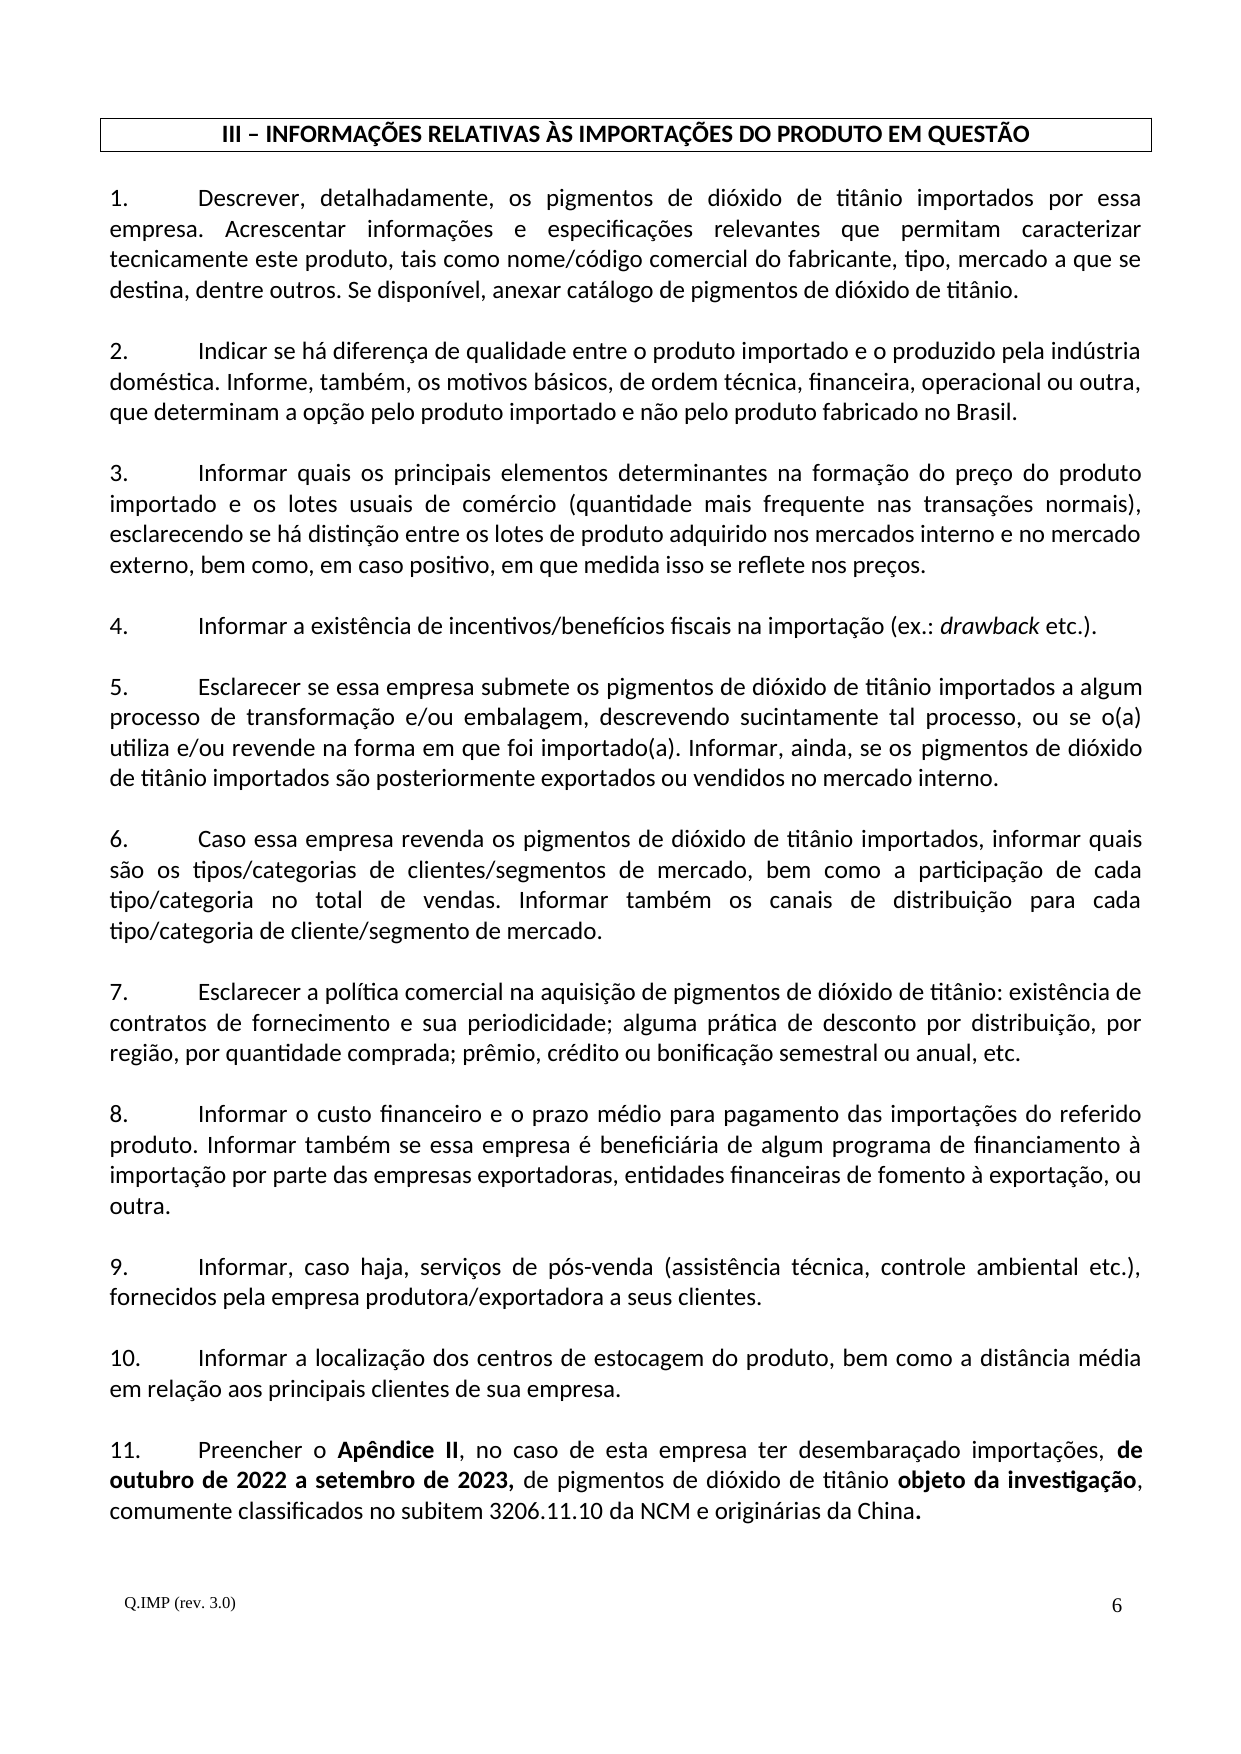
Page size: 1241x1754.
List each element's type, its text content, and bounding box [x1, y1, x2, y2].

text 2. Indicar se há diferença de qualidade entre o produto importado e o produzido pela indústria doméstica. Informe, também, os motivos básicos, de ordem técnica, financeira, operacional ou outra, que determinam a opção pelo produto importado e não pelo produto fabricado no Brasil. [109, 335, 1143, 427]
text 1. Descrever, detalhadamente, os pigmentos de dióxido de titânio importados por essa empresa. Acrescentar informações e especificações relevantes que permitam caracterizar tecnicamente este produto, tais como nome/código comercial do fabricante, tipo, mercado a que se destina, dentre outros. Se disponível, anexar catálogo de pigmentos de dióxido de titânio. [109, 183, 1143, 305]
text 9. Informar, caso haja, serviços de pós-venda (assistência técnica, controle ambiental etc.), fornecidos pela empresa produtora/exportadora a seus clientes. [109, 1251, 1143, 1312]
text 7. Esclarecer a política comercial na aquisição de pigmentos de dióxido de titânio: existência de contratos de fornecimento e sua periodicidade; alguma prática de desconto por distribuição, por região, por quantidade comprada; prêmio, crédito ou bonificação semestral ou anual, etc. [109, 976, 1143, 1068]
text 5. Esclarecer se essa empresa submete os pigmentos de dióxido de titânio importados a algum processo de transformação e/ou embalagem, descrevendo sucintamente tal processo, ou se o(a) utiliza e/ou revende na forma em que foi importado(a). Informar, ainda, se os pigmentos de dióxido de titânio importados são posteriormente exportados ou vendidos no mercado interno. [109, 671, 1143, 793]
text 10. Informar a localização dos centros de estocagem do produto, bem como a distância média em relação aos principais clientes de sua empresa. [109, 1342, 1143, 1403]
text 4. Informar a existência de incentivos/benefícios fiscais na importação (ex.: drawback etc.). [109, 610, 1143, 640]
text 6. Caso essa empresa revenda os pigmentos de dióxido de titânio importados, informar quais são os tipos/categorias de clientes/segmentos de mercado, bem como a participação de cada tipo/categoria no total de vendas. Informar também os canais de distribuição para cada tipo/categoria de cliente/segmento de mercado. [109, 823, 1143, 946]
text 3. Informar quais os principais elementos determinantes na formação do preço do produto importado e os lotes usuais de comércio (quantidade mais frequente nas transações normais), esclarecendo se há distinção entre os lotes de produto adquirido nos mercados interno e no mercado externo, bem como, em caso positivo, em que medida isso se reflete nos preços. [109, 457, 1143, 579]
text III – INFORMAÇÕES RELATIVAS ÀS IMPORTAÇÕES DO PRODUTO EM QUESTÃO [101, 119, 1151, 151]
text 8. Informar o custo financeiro e o prazo médio para pagamento das importações do referido produto. Informar também se essa empresa é beneficiária de algum programa de financiamento à importação por parte das empresas exportadoras, entidades financeiras de fomento à exportação, ou outra. [109, 1098, 1143, 1220]
text 11. Preencher o Apêndice II, no caso de esta empresa ter desembaraçado importações, de outubro de 2022 a setembro de 2023, de pigmentos de dióxido de titânio objeto da investigação, comumente classificados no subitem 3206.11.10 da NCM e originárias da China. [109, 1434, 1143, 1526]
